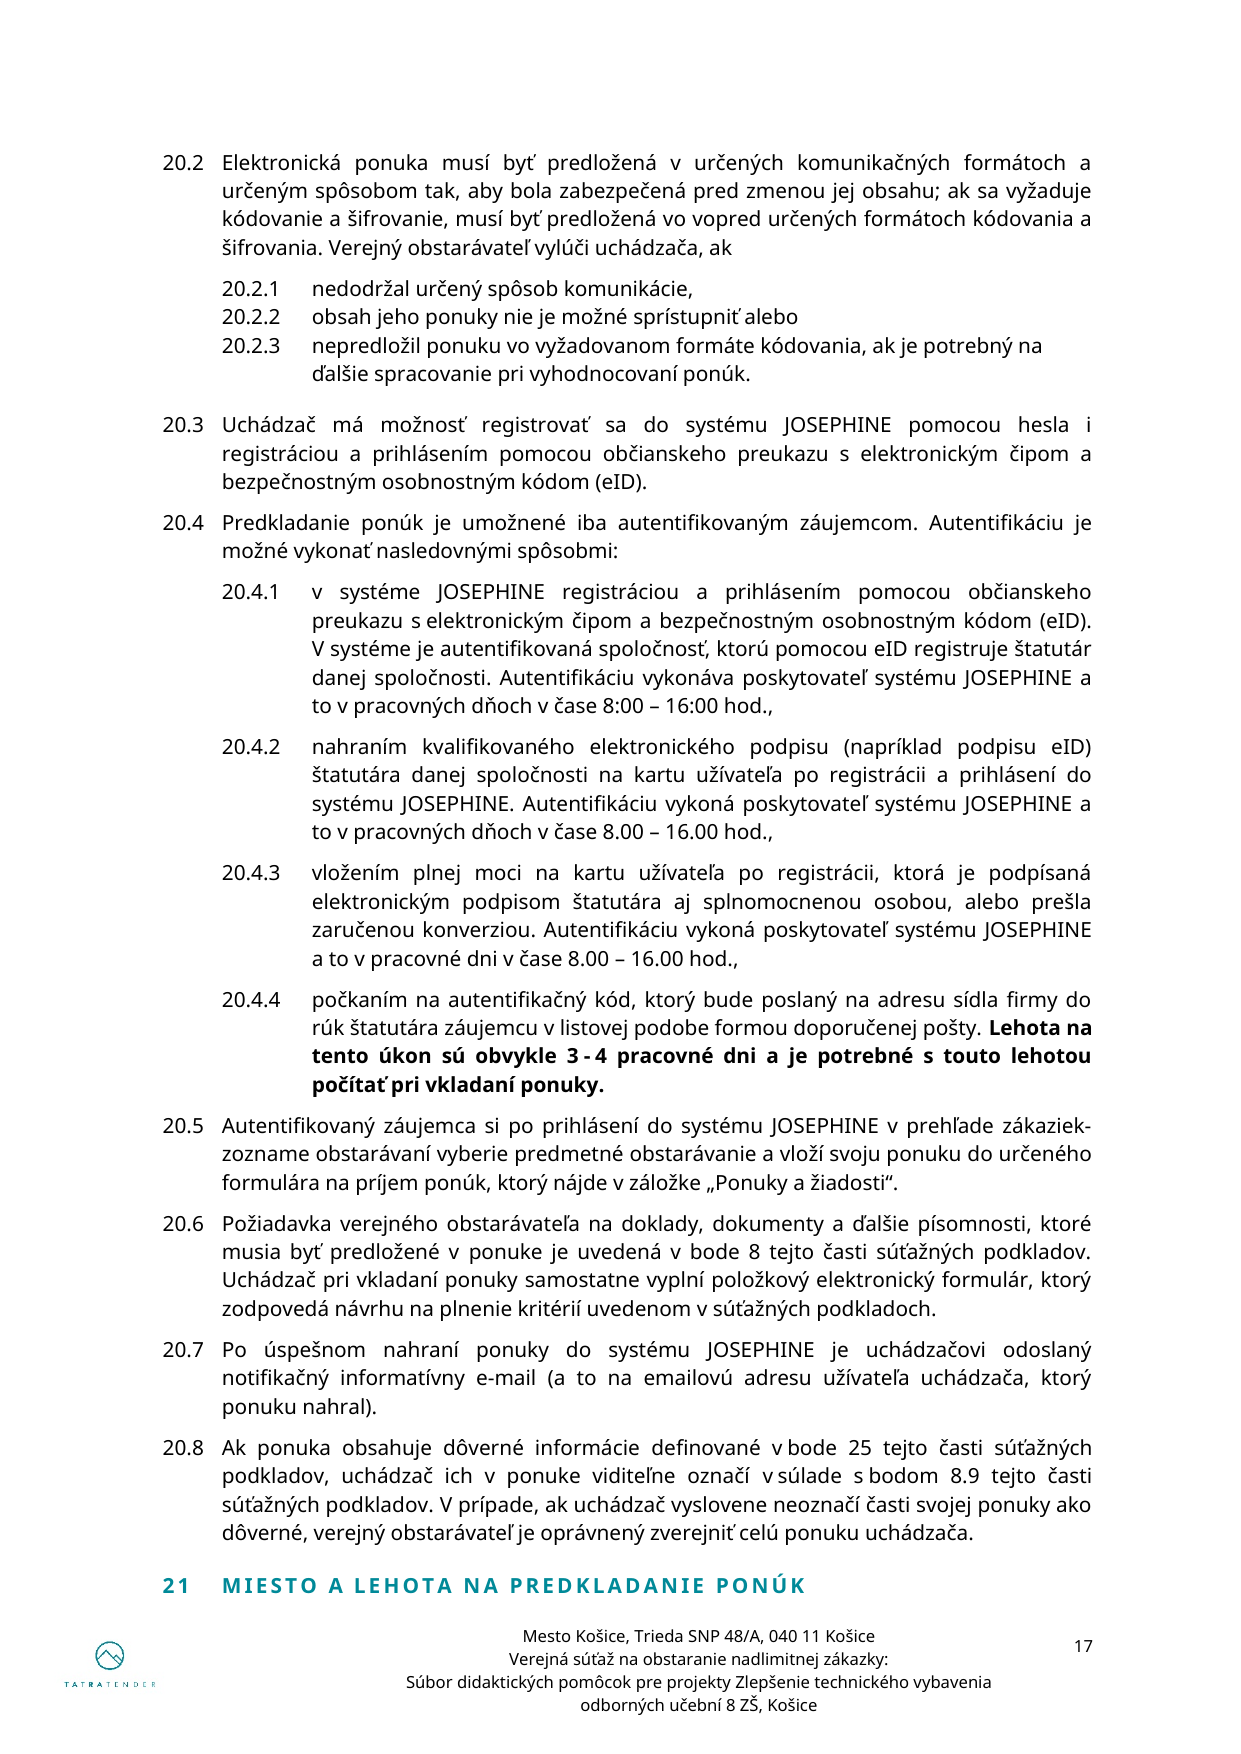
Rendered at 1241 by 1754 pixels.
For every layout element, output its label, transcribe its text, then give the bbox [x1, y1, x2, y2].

subtitle Uchádzač má možnosť registrovať sa do systému JOSEPHINE pomocou hesla i registráciou a prihlásením pomocou občianskeho preukazu s elektronickým čipom a bezpečnostným osobnostným kódom (eID). [162, 410, 1093, 496]
subtitle nedodržal určený spôsob komunikácie, [222, 274, 1093, 302]
subtitle Predkladanie ponúk je umožnené iba autentifikovaným záujemcom. Autentifikáciu je možné vykonať nasledovnými spôsobmi: [162, 508, 1093, 565]
subtitle obsah jeho ponuky nie je možné sprístupniť alebo [222, 302, 1093, 331]
subtitle v systéme JOSEPHINE registráciou a prihlásením pomocou občianskeho preukazu s elektronickým čipom a bezpečnostným osobnostným kódom (eID). V systéme je autentifikovaná spoločnosť, ktorú pomocou eID registruje štatutár danej spoločnosti. Autentifikáciu vykonáva poskytovateľ systému JOSEPHINE a to v pracovných dňoch v čase 8:00 – 16:00 hod., [222, 577, 1093, 720]
subtitle Ak ponuka obsahuje dôverné informácie definované v bode 25 tejto časti súťažných podkladov, uchádzač ich v ponuke viditeľne označí v súlade s bodom 8.9 tejto časti súťažných podkladov. V prípade, ak uchádzač vyslovene neoznačí časti svojej ponuky ako dôverné, verejný obstarávateľ je oprávnený zverejniť celú ponuku uchádzača. [162, 1433, 1093, 1547]
subtitle Po úspešnom nahraní ponuky do systému JOSEPHINE je uchádzačovi odoslaný notifikačný informatívny e-mail (a to na emailovú adresu užívateľa uchádzača, ktorý ponuku nahral). [162, 1335, 1093, 1420]
picture [43, 1617, 176, 1711]
subtitle Elektronická ponuka musí byť predložená v určených komunikačných formátoch a určeným spôsobom tak, aby bola zabezpečená pred zmenou jej obsahu; ak sa vyžaduje kódovanie a šifrovanie, musí byť predložená vo vopred určených formátoch kódovania a šifrovania. Verejný obstarávateľ vylúči uchádzača, ak [162, 148, 1093, 261]
subtitle Požiadavka verejného obstarávateľa na doklady, dokumenty a ďalšie písomnosti, ktoré musia byť predložené v ponuke je uvedená v bode 8 tejto časti súťažných podkladov. Uchádzač pri vkladaní ponuky samostatne vyplní položkový elektronický formulár, ktorý zodpovedá návrhu na plnenie kritérií uvedenom v súťažných podkladoch. [162, 1209, 1093, 1322]
text Miesto a lehota na predkladanie ponúk [162, 1572, 1093, 1600]
subtitle Autentifikovaný záujemca si po prihlásení do systému JOSEPHINE v prehľade zákaziek-zozname obstarávaní vyberie predmetné obstarávanie a vloží svoju ponuku do určeného formulára na príjem ponúk, ktorý nájde v záložke „Ponuky a žiadosti“. [162, 1111, 1093, 1196]
subtitle nahraním kvalifikovaného elektronického podpisu (napríklad podpisu eID) štatutára danej spoločnosti na kartu užívateľa po registrácii a prihlásení do systému JOSEPHINE. Autentifikáciu vykoná poskytovateľ systému JOSEPHINE a to v pracovných dňoch v čase 8.00 – 16.00 hod., [222, 732, 1093, 846]
subtitle nepredložil ponuku vo vyžadovanom formáte kódovania, ak je potrebný na ďalšie spracovanie pri vyhodnocovaní ponúk. [222, 331, 1093, 388]
subtitle vložením plnej moci na kartu užívateľa po registrácii, ktorá je podpísaná elektronickým podpisom štatutára aj splnomocnenou osobou, alebo prešla zaručenou konverziou. Autentifikáciu vykoná poskytovateľ systému JOSEPHINE a to v pracovné dni v čase 8.00 – 16.00 hod., [222, 858, 1093, 972]
subtitle počkaním na autentifikačný kód, ktorý bude poslaný na adresu sídla firmy do rúk štatutára záujemcu v listovej podobe formou doporučenej pošty. Lehota na tento úkon sú obvykle 3 - 4 pracovné dni a je potrebné s touto lehotou počítať pri vkladaní ponuky. [222, 985, 1093, 1098]
